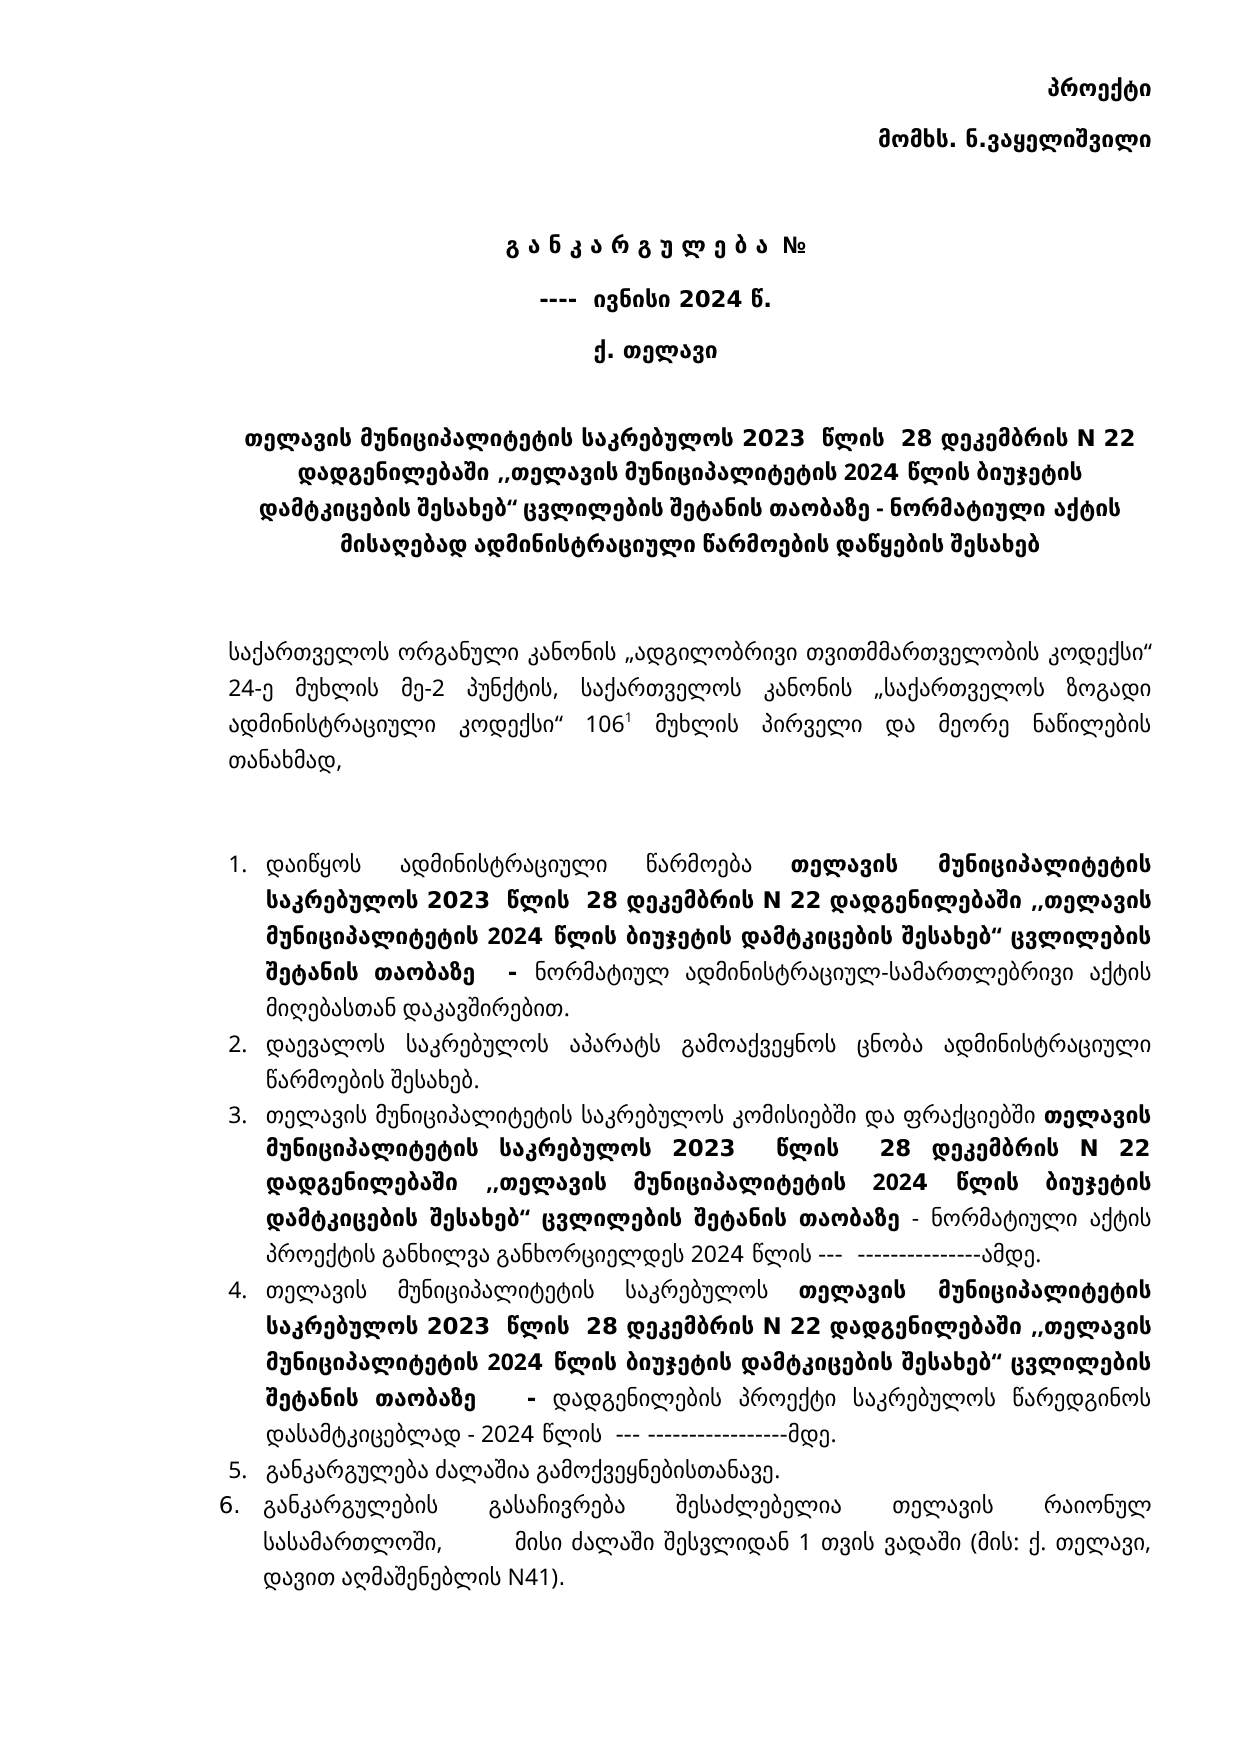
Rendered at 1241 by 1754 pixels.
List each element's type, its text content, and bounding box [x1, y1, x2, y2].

list თელავის მუნიციპალიტეტის საკრებულოს თელავის მუნიციპალიტეტის საკრებულოს 2023 წლის 28 დეკემბრის N 22 დადგენილებაში ,,თელავის მუნიციპალიტეტის 2024 წლის ბიუჯეტის დამტკიცების შესახებ“ ცვლილების შეტანის თაობაზე - დადგენილების პროექტი საკრებულოს წარედგინოს დასამტკიცებლად - 2024 წლის --- -----------------მდე. [228, 1274, 1152, 1449]
list თელავის მუნიციპალიტეტის საკრებულოს 2023 წლის 28 დეკემბრის N 22 დადგენილებაში ,,თელავის მუნიციპალიტეტის 2024 წლის ბიუჯეტის დამტკიცების შესახებ“ ცვლილების შეტანის თაობაზე - ნორმატიული აქტის მისაღებად ადმინისტრაციული წარმოების დაწყების შესახებ [228, 425, 1152, 559]
text ---- ივნისი 2024 წ. [159, 286, 1152, 313]
list დაევალოს საკრებულოს აპარატს გამოაქვეყნოს ცნობა ადმინისტრაციული წარმოების შესახებ. [228, 1028, 1152, 1095]
list საქართველოს ორგანული კანონის „ადგილობრივი თვითმმართველობის კოდექსი“ 24-ე მუხლის მე-2 პუნქტის, საქართველოს კანონის „საქართველოს ზოგადი ადმინისტრაციული კოდექსი“ 1061 მუხლის პირველი და მეორე ნაწილების თანახმად, [228, 636, 1152, 775]
list დაიწყოს ადმინისტრაციული წარმოება თელავის მუნიციპალიტეტის საკრებულოს 2023 წლის 28 დეკემბრის N 22 დადგენილებაში ,,თელავის მუნიციპალიტეტის 2024 წლის ბიუჯეტის დამტკიცების შესახებ“ ცვლილების შეტანის თაობაზე - ნორმატიულ ადმინისტრაციულ-სამართლებრივი აქტის მიღებასთან დაკავშირებით. [228, 848, 1152, 1023]
list განკარგულების გასაჩივრება შესაძლებელია თელავის რაიონულ სასამართლოში, მისი ძალაში შესვლიდან 1 თვის ვადაში (მის: ქ. თელავი, დავით აღმაშენებლის N41). [218, 1489, 1152, 1593]
text პროექტი [159, 75, 1152, 102]
list განკარგულება ძალაშია გამოქვეყნებისთანავე. [228, 1453, 1152, 1485]
text მომხს. ნ.ვაყელიშვილი [159, 126, 1152, 153]
text ქ. თელავი [159, 338, 1152, 364]
list თელავის მუნიციპალიტეტის საკრებულოს კომისიებში და ფრაქციებში თელავის მუნიციპალიტეტის საკრებულოს 2023 წლის 28 დეკემბრის N 22 დადგენილებაში ,,თელავის მუნიციპალიტეტის 2024 წლის ბიუჯეტის დამტკიცების შესახებ“ ცვლილების შეტანის თაობაზე - ნორმატიული აქტის პროექტის განხილვა განხორციელდეს 2024 წლის --- ---------------ამდე. [228, 1099, 1152, 1269]
text გ ა ნ კ ა რ გ უ ლ ე ბ ა № [159, 229, 1152, 261]
